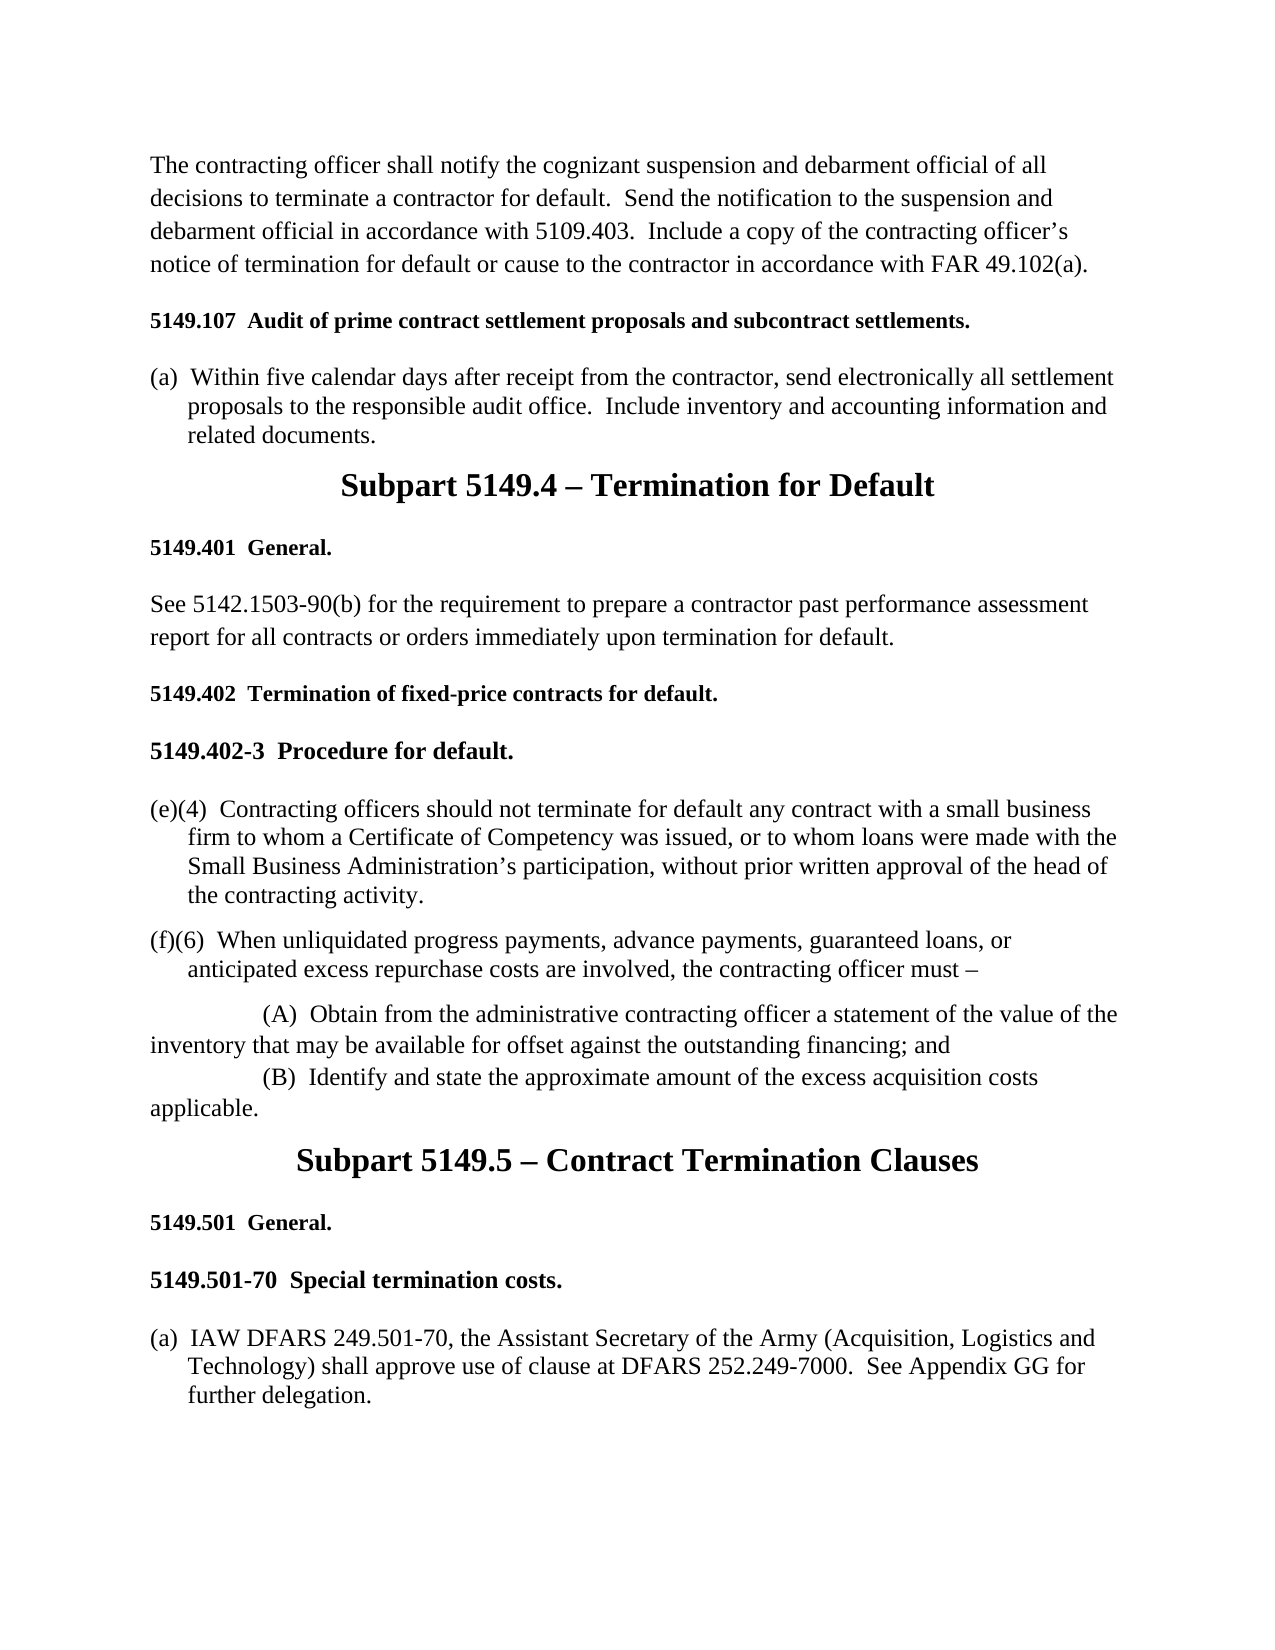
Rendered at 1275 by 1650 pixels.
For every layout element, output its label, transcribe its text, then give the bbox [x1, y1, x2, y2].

list (f)(6) When unliquidated progress payments, advance payments, guaranteed loans, or anticipated excess repurchase costs are involved, the contracting officer must – [150, 925, 1125, 983]
subtitle Subpart 5149.4 – Termination for Default [150, 465, 1125, 503]
subtitle 5149.501-70 Special termination costs. [150, 1265, 1125, 1293]
list (a) IAW DFARS 249.501-70, the Assistant Secretary of the Army (Acquisition, Logistics and Technology) shall approve use of clause at DFARS 252.249-7000. See Appendix GG for further delegation. [150, 1323, 1125, 1409]
subtitle 5149.401 General. [150, 534, 1125, 561]
subtitle 5149.402-3 Procedure for default. [150, 736, 1125, 764]
text See 5142.1503-90(b) for the requirement to prepare a contractor past performance assessment report for all contracts or orders immediately upon termination for default. [150, 589, 1125, 651]
subtitle 5149.402 Termination of fixed-price contracts for default. [150, 681, 1125, 707]
subtitle Subpart 5149.5 – Contract Termination Clauses [150, 1140, 1125, 1179]
list (B) Identify and state the approximate amount of the excess acquisition costs applicable. [150, 1062, 1125, 1121]
list (A) Obtain from the administrative contracting officer a statement of the value of the inventory that may be available for offset against the outstanding financing; and [150, 999, 1125, 1059]
text The contracting officer shall notify the cognizant suspension and debarment official of all decisions to terminate a contractor for default. Send the notification to the suspension and debarment official in accordance with 5109.403. Include a copy of the contracting officer’s notice of termination for default or cause to the contractor in accordance with FAR 49.102(a). [150, 150, 1125, 278]
subtitle 5149.501 General. [150, 1209, 1125, 1236]
subtitle 5149.107 Audit of prime contract settlement proposals and subcontract settlements. [150, 307, 1125, 333]
list (e)(4) Contracting officers should not terminate for default any contract with a small business firm to whom a Certificate of Competency was issued, or to whom loans were made with the Small Business Administration’s participation, without prior written approval of the head of the contracting activity. [150, 794, 1125, 909]
list (a) Within five calendar days after receipt from the contractor, send electronically all settlement proposals to the responsible audit office. Include inventory and accounting information and related documents. [150, 362, 1125, 448]
